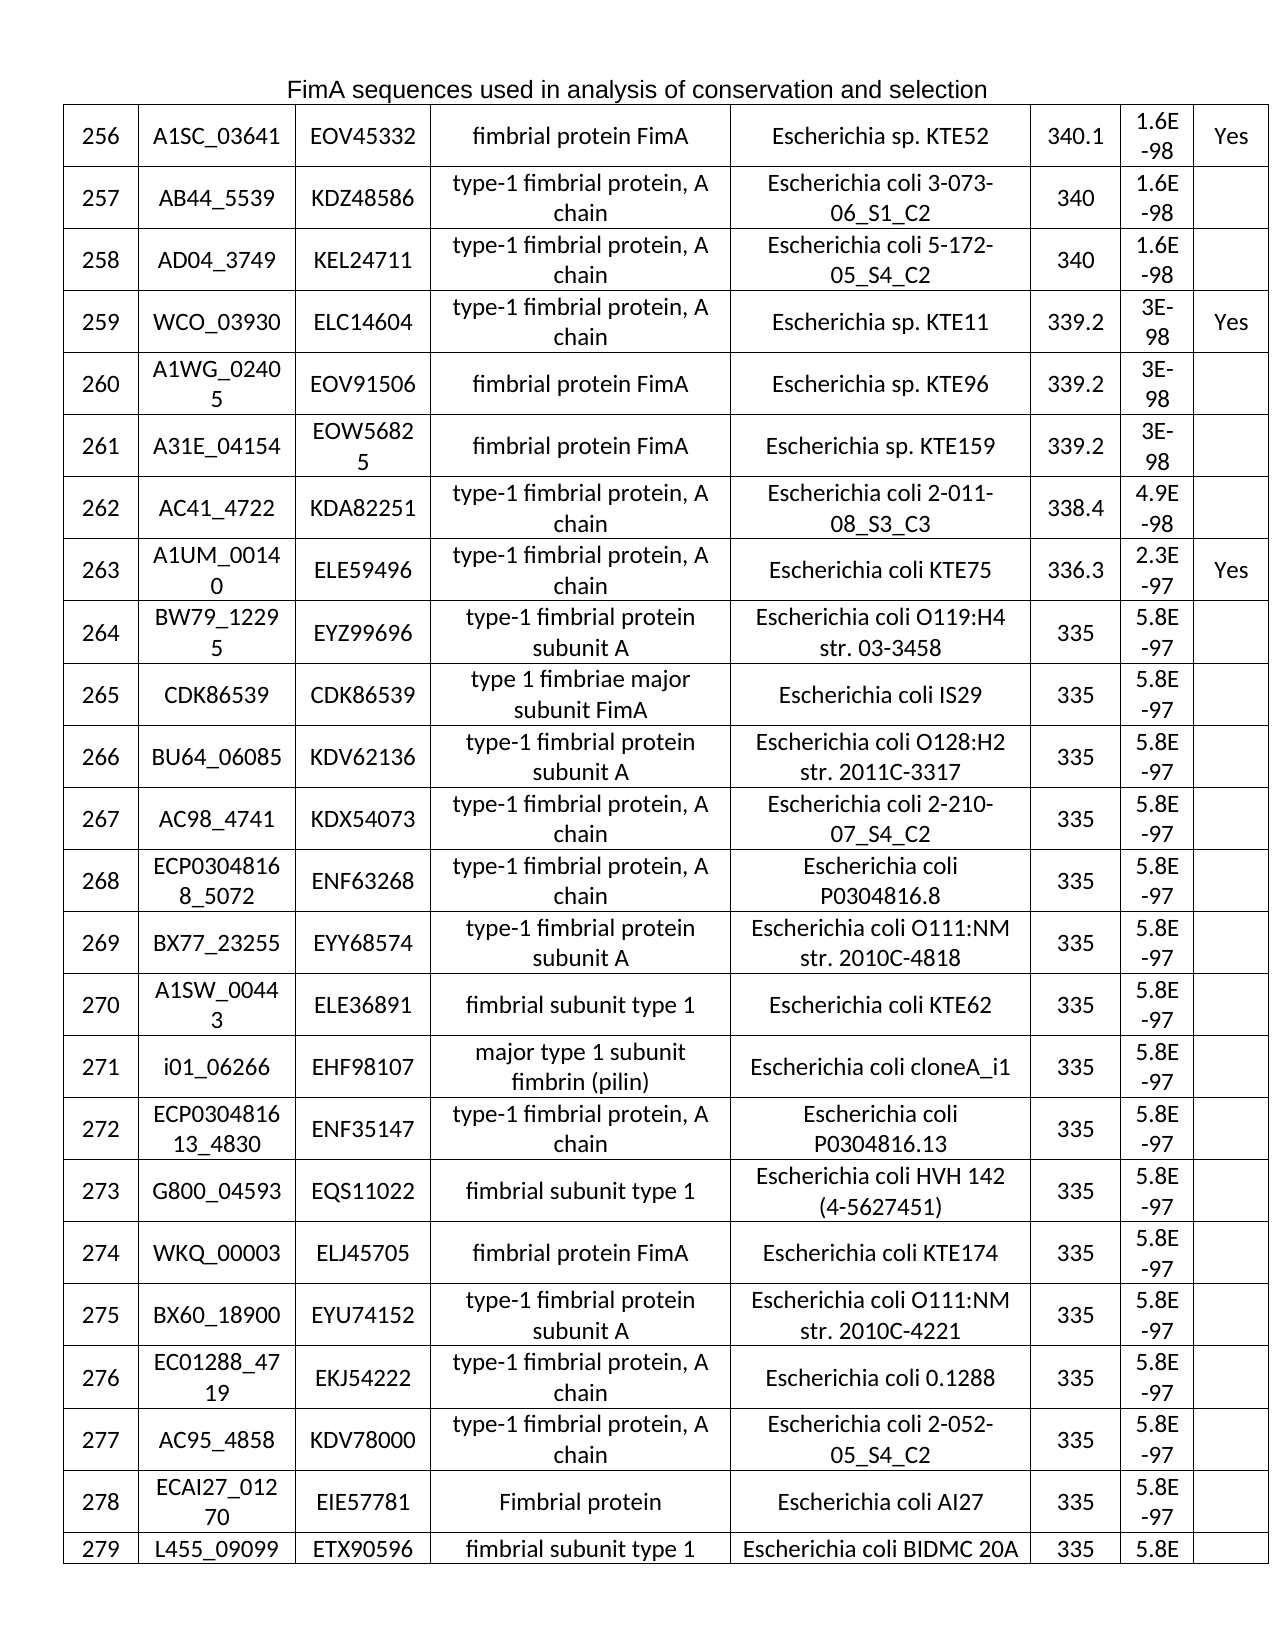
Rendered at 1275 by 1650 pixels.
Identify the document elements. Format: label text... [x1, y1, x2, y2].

table_cell [1194, 1160, 1268, 1221]
table_cell type-1 fimbrial protein, A chain [431, 229, 730, 290]
table_cell Escherichia coli O128:H2 str. 2011C-3317 [731, 726, 1030, 787]
table_cell 5.8E-97 [1121, 664, 1193, 724]
table_cell fimbrial subunit type 1 [431, 1160, 730, 1221]
table_cell [1194, 229, 1268, 290]
table_cell 276 [64, 1346, 138, 1407]
table_cell EQS11022 [296, 1160, 430, 1221]
table_cell 1.6E-98 [1121, 167, 1193, 228]
table_cell EKJ54222 [296, 1346, 430, 1407]
table_cell 335 [1031, 601, 1120, 662]
table_cell 271 [64, 1036, 138, 1097]
table_cell [1194, 1533, 1268, 1563]
table_cell EC01288_4719 [139, 1346, 295, 1407]
table_cell ELJ45705 [296, 1222, 430, 1283]
table_cell 335 [1031, 1471, 1120, 1532]
table_cell 277 [64, 1409, 138, 1469]
table_cell type 1 fimbriae major subunit FimA [431, 664, 730, 724]
table_cell KDZ48586 [296, 167, 430, 228]
table_cell [1194, 1409, 1268, 1469]
table_cell 270 [64, 974, 138, 1035]
table_cell type-1 fimbrial protein subunit A [431, 1284, 730, 1345]
table_cell 259 [64, 291, 138, 352]
table_cell [1194, 601, 1268, 662]
table_cell type-1 fimbrial protein, A chain [431, 788, 730, 849]
table_cell 274 [64, 1222, 138, 1283]
table_cell 339.2 [1031, 415, 1120, 476]
table_cell [1194, 1098, 1268, 1159]
table_cell EIE57781 [296, 1471, 430, 1532]
table_cell 5.8E-97 [1121, 1284, 1193, 1345]
table_cell 257 [64, 167, 138, 228]
table_cell ENF63268 [296, 850, 430, 911]
table_cell KEL24711 [296, 229, 430, 290]
table_cell [1194, 1036, 1268, 1097]
table_cell AD04_3749 [139, 229, 295, 290]
table_cell 3E-98 [1121, 415, 1193, 476]
table_cell Escherichia coli KTE75 [731, 539, 1030, 600]
table_cell Escherichia coli O111:NM str. 2010C-4221 [731, 1284, 1030, 1345]
table_cell AB44_5539 [139, 167, 295, 228]
table_cell 268 [64, 850, 138, 911]
table_cell Escherichia coli cloneA_i1 [731, 1036, 1030, 1097]
table_cell type-1 fimbrial protein, A chain [431, 167, 730, 228]
table_cell Escherichia coli 0.1288 [731, 1346, 1030, 1407]
table_cell G800_04593 [139, 1160, 295, 1221]
table_cell 340 [1031, 229, 1120, 290]
table_cell Escherichia coli O111:NM str. 2010C-4818 [731, 912, 1030, 973]
table_cell A1SC_03641 [139, 105, 295, 166]
table_cell 5.8E-97 [1121, 1036, 1193, 1097]
table_cell [1194, 477, 1268, 538]
table_cell AC95_4858 [139, 1409, 295, 1469]
table_cell EOV45332 [296, 105, 430, 166]
table_cell 261 [64, 415, 138, 476]
table_cell 5.8E-97 [1121, 1160, 1193, 1221]
table_cell 339.2 [1031, 353, 1120, 414]
table_cell 263 [64, 539, 138, 600]
table_cell 335 [1031, 1036, 1120, 1097]
table_cell type-1 fimbrial protein, A chain [431, 539, 730, 600]
table_cell 335 [1031, 1098, 1120, 1159]
table_cell Escherichia coli KTE174 [731, 1222, 1030, 1283]
table_cell ELC14604 [296, 291, 430, 352]
table_cell [1194, 353, 1268, 414]
table_cell 336.3 [1031, 539, 1120, 600]
table_cell 3E-98 [1121, 353, 1193, 414]
table_cell 258 [64, 229, 138, 290]
table_cell Escherichia coli AI27 [731, 1471, 1030, 1532]
table_cell WCO_03930 [139, 291, 295, 352]
table_cell [1194, 664, 1268, 724]
table_cell 279 [64, 1533, 138, 1563]
table_cell 260 [64, 353, 138, 414]
table_cell 5.8E-97 [1121, 726, 1193, 787]
table_cell [1194, 850, 1268, 911]
table_cell [1194, 788, 1268, 849]
table_cell [1194, 415, 1268, 476]
table_cell type-1 fimbrial protein, A chain [431, 1098, 730, 1159]
table_cell ECP030481613_4830 [139, 1098, 295, 1159]
table_cell Escherichia coli P0304816.8 [731, 850, 1030, 911]
table_cell 335 [1031, 1160, 1120, 1221]
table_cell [431, 1533, 730, 1563]
table_cell Yes [1194, 105, 1268, 166]
table_cell A1UM_00140 [139, 539, 295, 600]
table_cell 256 [64, 105, 138, 166]
table_cell 269 [64, 912, 138, 973]
table_cell 264 [64, 601, 138, 662]
table_cell KDV78000 [296, 1409, 430, 1469]
table_cell 2.3E-97 [1121, 539, 1193, 600]
table_cell Escherichia coli O119:H4 str. 03-3458 [731, 601, 1030, 662]
table_cell Escherichia coli IS29 [731, 664, 1030, 724]
table_cell 1.6E-98 [1121, 229, 1193, 290]
table_cell KDA82251 [296, 477, 430, 538]
table_cell 335 [1031, 1533, 1120, 1563]
table_cell 5.8E-97 [1121, 1098, 1193, 1159]
table_cell Yes [1194, 291, 1268, 352]
table_cell Yes [1194, 539, 1268, 600]
table_cell 273 [64, 1160, 138, 1221]
table_cell 335 [1031, 726, 1120, 787]
table_cell 5.8E-97 [1121, 1346, 1193, 1407]
table_cell AC98_4741 [139, 788, 295, 849]
table_cell Escherichia sp. KTE159 [731, 415, 1030, 476]
table_cell L455_09099 [139, 1533, 295, 1563]
table_cell 335 [1031, 1222, 1120, 1283]
table_cell 338.4 [1031, 477, 1120, 538]
table_cell Escherichia sp. KTE96 [731, 353, 1030, 414]
table_cell [1194, 1471, 1268, 1532]
table_cell BU64_06085 [139, 726, 295, 787]
table_cell type-1 fimbrial protein, A chain [431, 850, 730, 911]
table_cell [1194, 974, 1268, 1035]
table_cell type-1 fimbrial protein subunit A [431, 726, 730, 787]
table_cell 262 [64, 477, 138, 538]
table_cell BX77_23255 [139, 912, 295, 973]
table_cell type-1 fimbrial protein subunit A [431, 601, 730, 662]
table_cell 340 [1031, 167, 1120, 228]
table_cell [1194, 912, 1268, 973]
table_cell Escherichia coli KTE62 [731, 974, 1030, 1035]
table_cell 335 [1031, 912, 1120, 973]
table_cell WKQ_00003 [139, 1222, 295, 1283]
table_cell ECP03048168_5072 [139, 850, 295, 911]
table_cell EYZ99696 [296, 601, 430, 662]
table_cell A1WG_02405 [139, 353, 295, 414]
table_cell EOV91506 [296, 353, 430, 414]
table_cell Escherichia coli 5-172-05_S4_C2 [731, 229, 1030, 290]
table_cell 335 [1031, 788, 1120, 849]
table_cell Escherichia sp. KTE11 [731, 291, 1030, 352]
table_cell Escherichia coli P0304816.13 [731, 1098, 1030, 1159]
table_cell 275 [64, 1284, 138, 1345]
table_cell ELE36891 [296, 974, 430, 1035]
table_cell 335 [1031, 1284, 1120, 1345]
table_cell EOW56825 [296, 415, 430, 476]
table_cell ELE59496 [296, 539, 430, 600]
table_cell 4.9E-98 [1121, 477, 1193, 538]
table_cell major type 1 subunit fimbrin (pilin) [431, 1036, 730, 1097]
table_cell fimbrial subunit type 1 [431, 974, 730, 1035]
table_cell 5.8E-97 [1121, 912, 1193, 973]
table_cell type-1 fimbrial protein, A chain [431, 1409, 730, 1469]
table_cell 265 [64, 664, 138, 724]
table_cell EHF98107 [296, 1036, 430, 1097]
table_cell 5.8E-97 [1121, 788, 1193, 849]
table_cell Escherichia coli 3-073-06_S1_C2 [731, 167, 1030, 228]
table_cell [1194, 1284, 1268, 1345]
table_cell Escherichia coli 2-210-07_S4_C2 [731, 788, 1030, 849]
table_cell 5.8E-97 [1121, 601, 1193, 662]
table_cell CDK86539 [296, 664, 430, 724]
table_cell 335 [1031, 1409, 1120, 1469]
table_cell EYY68574 [296, 912, 430, 973]
table_cell 272 [64, 1098, 138, 1159]
table_cell 5.8E-97 [1121, 1222, 1193, 1283]
table_cell i01_06266 [139, 1036, 295, 1097]
table_cell Escherichia coli HVH 142 (4-5627451) [731, 1160, 1030, 1221]
table_cell 267 [64, 788, 138, 849]
table_cell [1194, 726, 1268, 787]
table_cell 5.8E-97 [1121, 850, 1193, 911]
table_cell AC41_4722 [139, 477, 295, 538]
table_cell [1194, 1346, 1268, 1407]
table_cell type-1 fimbrial protein, A chain [431, 1346, 730, 1407]
table_cell CDK86539 [139, 664, 295, 724]
table_cell 5.8E-97 [1121, 1533, 1193, 1563]
table_cell KDV62136 [296, 726, 430, 787]
table_cell 335 [1031, 1346, 1120, 1407]
table_cell 339.2 [1031, 291, 1120, 352]
table_cell Fimbrial protein [431, 1471, 730, 1532]
table_cell BW79_12295 [139, 601, 295, 662]
table_cell type-1 fimbrial protein, A chain [431, 477, 730, 538]
table_cell A31E_04154 [139, 415, 295, 476]
table_cell A1SW_00443 [139, 974, 295, 1035]
table_cell ECAI27_01270 [139, 1471, 295, 1532]
table_cell ENF35147 [296, 1098, 430, 1159]
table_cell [731, 1533, 1030, 1563]
table_cell 335 [1031, 850, 1120, 911]
table_cell type-1 fimbrial protein, A chain [431, 291, 730, 352]
table_cell Escherichia sp. KTE52 [731, 105, 1030, 166]
table_cell 278 [64, 1471, 138, 1532]
table_cell EYU74152 [296, 1284, 430, 1345]
table_cell 266 [64, 726, 138, 787]
table_cell 340.1 [1031, 105, 1120, 166]
table_cell [1194, 167, 1268, 228]
table_cell 1.6E-98 [1121, 105, 1193, 166]
table_cell BX60_18900 [139, 1284, 295, 1345]
table_cell Escherichia coli 2-052-05_S4_C2 [731, 1409, 1030, 1469]
table_cell 5.8E-97 [1121, 974, 1193, 1035]
table_cell [1194, 1222, 1268, 1283]
table_cell fimbrial protein FimA [431, 415, 730, 476]
table_cell fimbrial protein FimA [431, 105, 730, 166]
table_cell 5.8E-97 [1121, 1409, 1193, 1469]
table_cell type-1 fimbrial protein subunit A [431, 912, 730, 973]
table_cell 335 [1031, 974, 1120, 1035]
table_cell ETX90596 [296, 1533, 430, 1563]
table_cell fimbrial protein FimA [431, 353, 730, 414]
table_cell fimbrial protein FimA [431, 1222, 730, 1283]
table_cell 335 [1031, 664, 1120, 724]
table_cell KDX54073 [296, 788, 430, 849]
table_cell Escherichia coli 2-011-08_S3_C3 [731, 477, 1030, 538]
table_cell 3E-98 [1121, 291, 1193, 352]
table_cell 5.8E-97 [1121, 1471, 1193, 1532]
